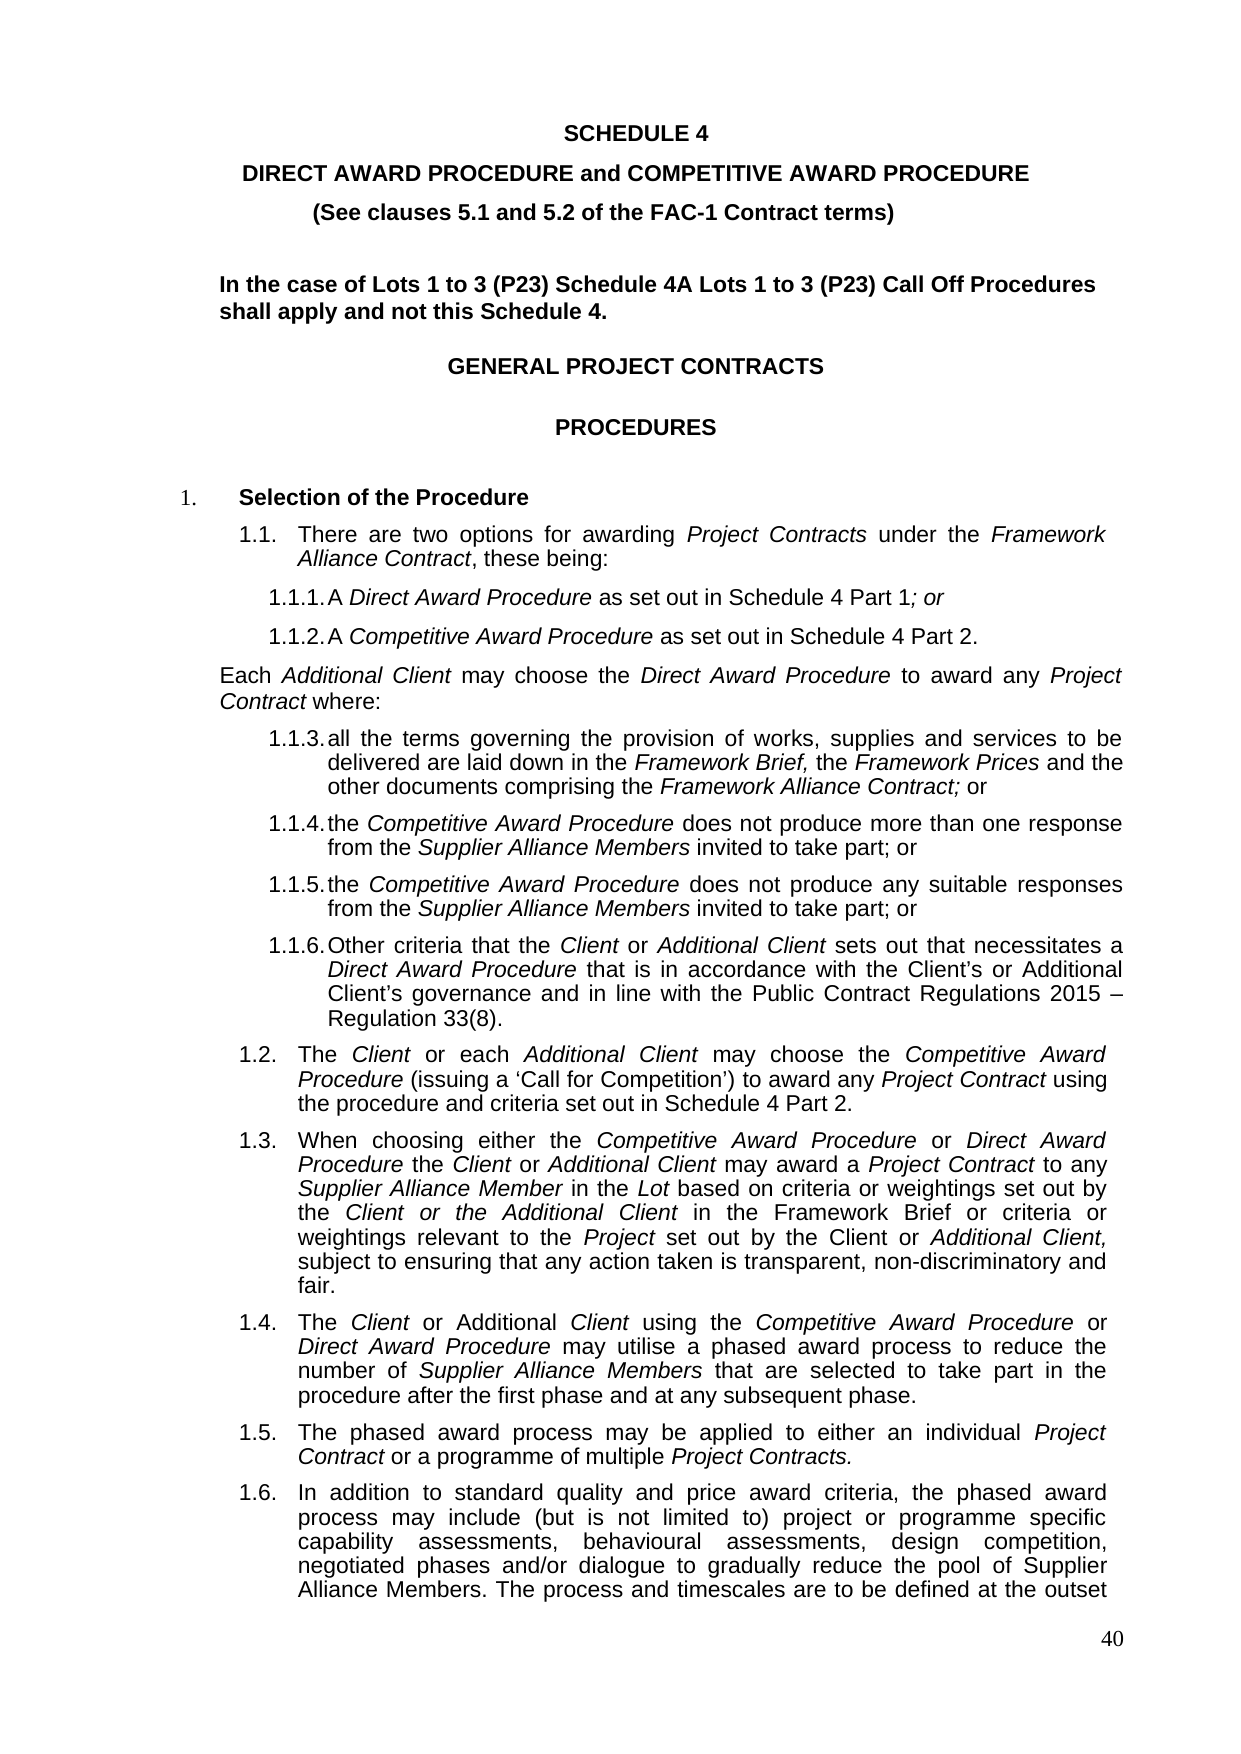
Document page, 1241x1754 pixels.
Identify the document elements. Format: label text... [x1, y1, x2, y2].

list A Competitive Award Procedure as set out in Schedule 4 Part 2. [268, 623, 1123, 649]
list There are two options for awarding Project Contracts under the Framework Alliance Contract, these being: [239, 523, 1108, 572]
list The phased award process may be applied to either an individual Project Contract or a programme of multiple Project Contracts. [239, 1421, 1108, 1469]
list A Direct Award Procedure as set out in Schedule 4 Part 1; or [268, 584, 1123, 610]
subtitle SCHEDULE 4 [235, 120, 1037, 146]
list When choosing either the Competitive Award Procedure or Direct Award Procedure the Client or Additional Client may award a Project Contract to any Supplier Alliance Member in the Lot based on criteria or weightings set out by the Client or the Additional Client in the Framework Brief or criteria or weightings relevant to the Project set out by the Client or Additional Client, subject to ensuring that any action taken is transparent, non-discriminatory and fair. [239, 1129, 1108, 1298]
text Each Additional Client may choose the Direct Award Procedure to award any Project Contract where: [219, 662, 1123, 714]
list The Client or each Additional Client may choose the Competitive Award Procedure (issuing a ‘Call for Competition’) to award any Project Contract using the procedure and criteria set out in Schedule 4 Part 2. [239, 1043, 1108, 1116]
text GENERAL PROJECT CONTRACTS PROCEDURES [367, 353, 904, 440]
text (See clauses 5.1 and 5.2 of the FAC-1 Contract terms) [219, 198, 904, 225]
list the Competitive Award Procedure does not produce any suitable responses from the Supplier Alliance Members invited to take part; or [268, 873, 1123, 922]
list Other criteria that the Client or Additional Client sets out that necessitates a Direct Award Procedure that is in accordance with the Client’s or Additional Client’s governance and in line with the Public Contract Regulations 2015 – Regulation 33(8). [268, 934, 1123, 1031]
list all the terms governing the provision of works, supplies and services to be delivered are laid down in the Framework Brief, the Framework Prices and the other documents comprising the Framework Alliance Contract; or [268, 727, 1123, 800]
list The Client or Additional Client using the Competitive Award Procedure or Direct Award Procedure may utilise a phased award process to reduce the number of Supplier Alliance Members that are selected to take part in the procedure after the first phase and at any subsequent phase. [239, 1311, 1108, 1408]
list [239, 1482, 1108, 1603]
list the Competitive Award Procedure does not produce more than one response from the Supplier Alliance Members invited to take part; or [268, 812, 1123, 861]
text In the case of Lots 1 to 3 (P23) Schedule 4A Lots 1 to 3 (P23) Call Off Procedures shall apply and not this Schedule 4. [219, 271, 1123, 324]
text DIRECT AWARD PROCEDURE and COMPETITIVE AWARD PROCEDURE [235, 160, 1036, 186]
list Selection of the Procedure [179, 486, 1123, 511]
